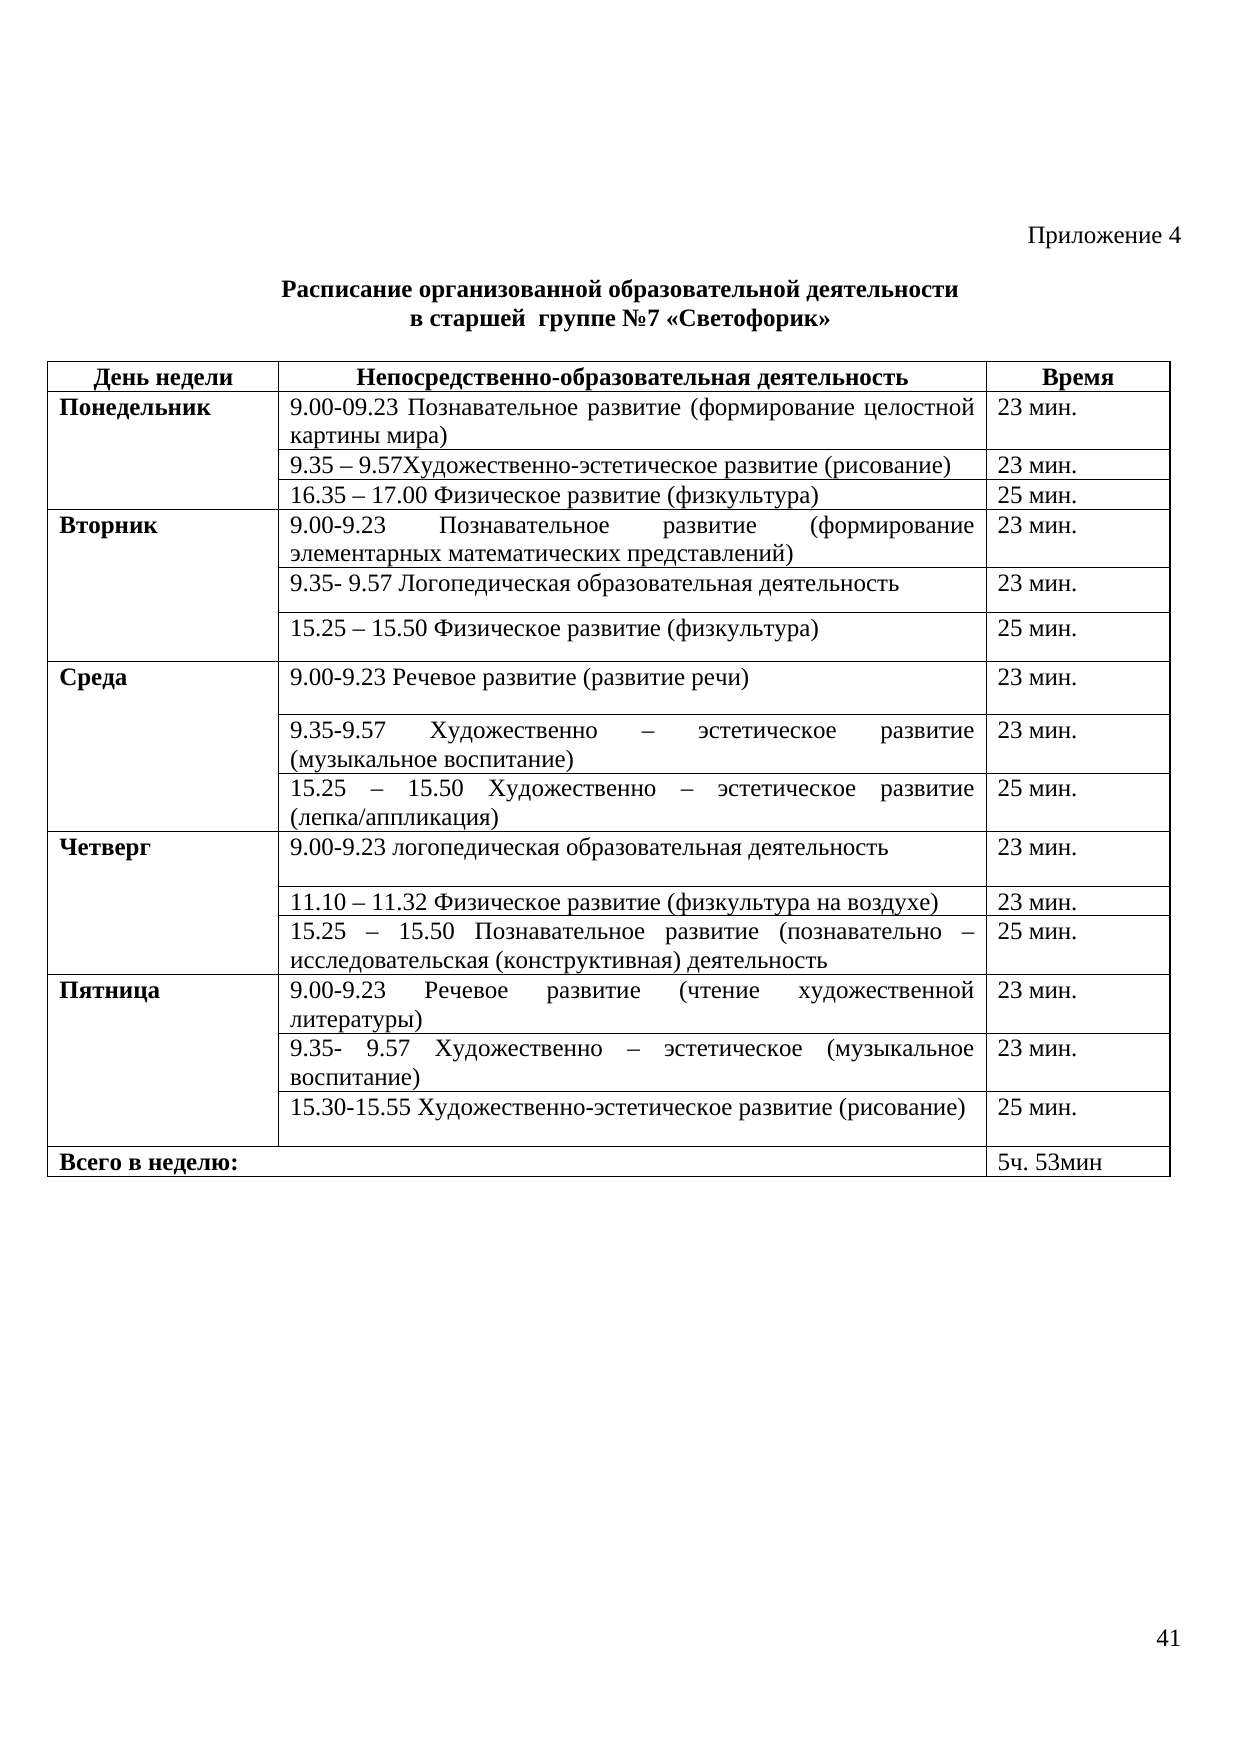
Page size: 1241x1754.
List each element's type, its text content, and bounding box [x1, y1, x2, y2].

table_cell 9.00-9.23 Речевое развитие (развитие речи) [279, 662, 986, 714]
table_cell 23 мин. [987, 568, 1169, 612]
table_cell 23 мин. [987, 715, 1169, 772]
table_cell 16.35 – 17.00 Физическое развитие (физкультура) [279, 480, 986, 509]
table_cell 9.00-9.23 Речевое развитие (чтение художественной литературы) [279, 975, 986, 1032]
text Расписание организованной образовательной деятельности [59, 274, 1181, 303]
table_cell 9.35- 9.57 Художественно – эстетическое (музыкальное воспитание) [279, 1034, 986, 1091]
table_cell 9.35 – 9.57Художественно-эстетическое развитие (рисование) [279, 450, 986, 479]
table_cell 25 мин. [987, 1092, 1169, 1146]
table_cell 23 мин. [987, 510, 1169, 567]
table_cell Пятница [48, 975, 278, 1146]
table_cell 23 мин. [987, 450, 1169, 479]
table_cell Среда [48, 662, 278, 831]
table_cell 23 мин. [987, 887, 1169, 915]
text в старшей группе №7 «Светофорик» [59, 303, 1181, 332]
table_cell 5ч. 53мин [987, 1147, 1169, 1176]
table_cell 9.35- 9.57 Логопедическая образовательная деятельность [279, 568, 986, 612]
table_header Непосредственно-образовательная деятельность [279, 362, 986, 391]
table_cell 25 мин. [987, 613, 1169, 661]
table_cell Четверг [48, 832, 278, 974]
table_cell 23 мин. [987, 1034, 1169, 1091]
table_cell 23 мин. [987, 975, 1169, 1032]
table_cell 15.30-15.55 Художественно-эстетическое развитие (рисование) [279, 1092, 986, 1146]
table_cell Всего в неделю: [48, 1147, 986, 1176]
table_cell 15.25 – 15.50 Физическое развитие (физкультура) [279, 613, 986, 661]
table_cell Вторник [48, 510, 278, 661]
text Приложение 4 [59, 221, 1181, 249]
table_cell 9.00-9.23 логопедическая образовательная деятельность [279, 832, 986, 886]
table_cell Понедельник [48, 392, 278, 509]
table_cell 9.00-09.23 Познавательное развитие (формирование целостной картины мира) [279, 392, 986, 449]
table_cell 11.10 – 11.32 Физическое развитие (физкультура на воздухе) [279, 887, 986, 915]
table_header День недели [48, 362, 278, 391]
table_cell 23 мин. [987, 392, 1169, 449]
table_cell 25 мин. [987, 916, 1169, 974]
table_cell 23 мин. [987, 662, 1169, 714]
table_cell 23 мин. [987, 832, 1169, 886]
table_cell 15.25 – 15.50 Познавательное развитие (познавательно – исследовательская (конструктивная) деятельность [279, 916, 986, 974]
table_cell 25 мин. [987, 480, 1169, 509]
table_cell 15.25 – 15.50 Художественно – эстетическое развитие (лепка/аппликация) [279, 774, 986, 831]
table_header Время [987, 362, 1169, 391]
table_cell 9.35-9.57 Художественно – эстетическое развитие (музыкальное воспитание) [279, 715, 986, 772]
table_cell 25 мин. [987, 774, 1169, 831]
table_cell 9.00-9.23 Познавательное развитие (формирование элементарных математических представлений) [279, 510, 986, 567]
